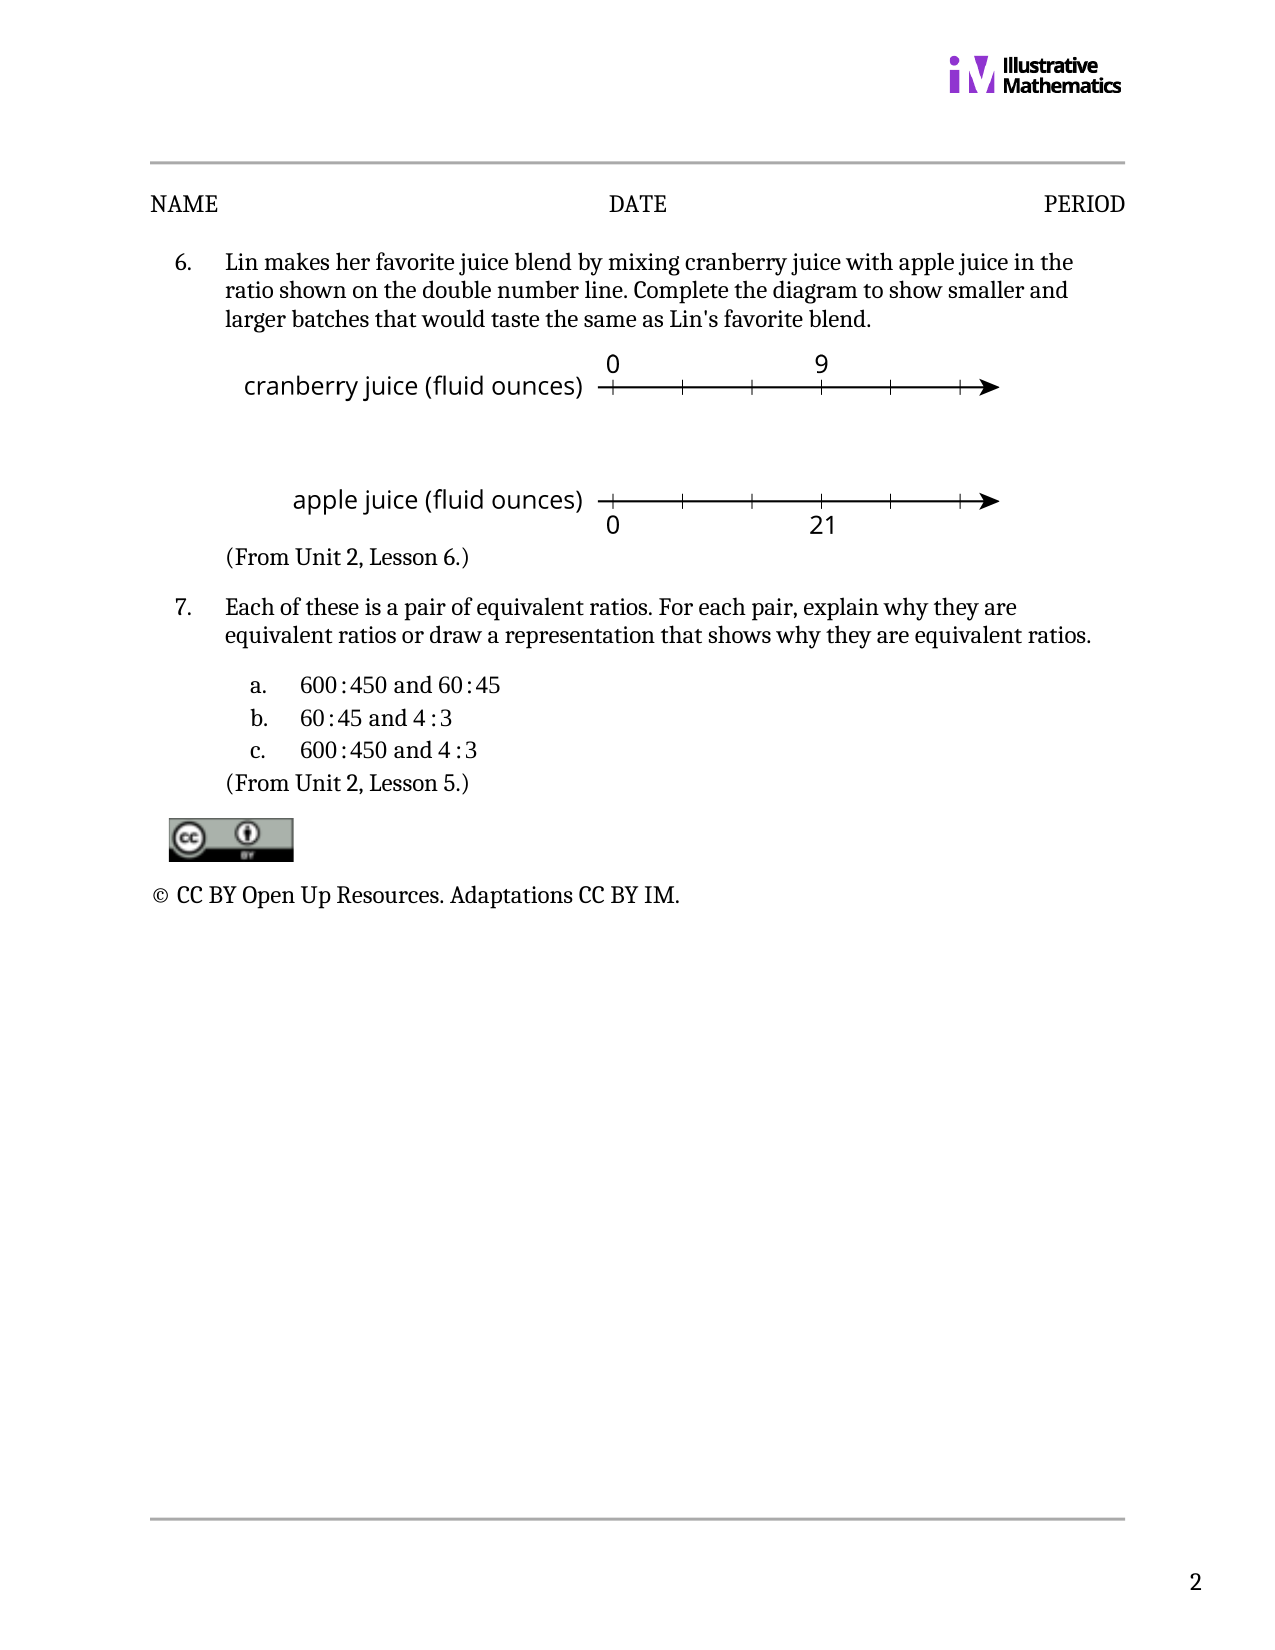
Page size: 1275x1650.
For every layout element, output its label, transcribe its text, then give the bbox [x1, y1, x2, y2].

list Each of these is a pair of equivalent ratios. For each pair, explain why they are equivalent ratios or draw a representation that shows why they are equivalent ratios. [175, 593, 1125, 650]
list and [250, 736, 1125, 765]
list Lin makes her favorite juice blend by mixing cranberry juice with apple juice in the ratio shown on the double number line. Complete the diagram to show smaller and larger batches that would taste the same as Lin's favorite blend. [175, 247, 1125, 334]
picture [949, 55, 1121, 93]
picture [243, 354, 1000, 534]
list (From Unit 2, Lesson 5.) [175, 768, 1125, 797]
list (From Unit 2, Lesson 6.) [175, 543, 1125, 572]
picture [168, 818, 294, 862]
list and [250, 703, 1125, 732]
list and [250, 671, 1125, 700]
text © CC BY Open Up Resources. Adaptations CC BY IM. [150, 881, 1125, 909]
